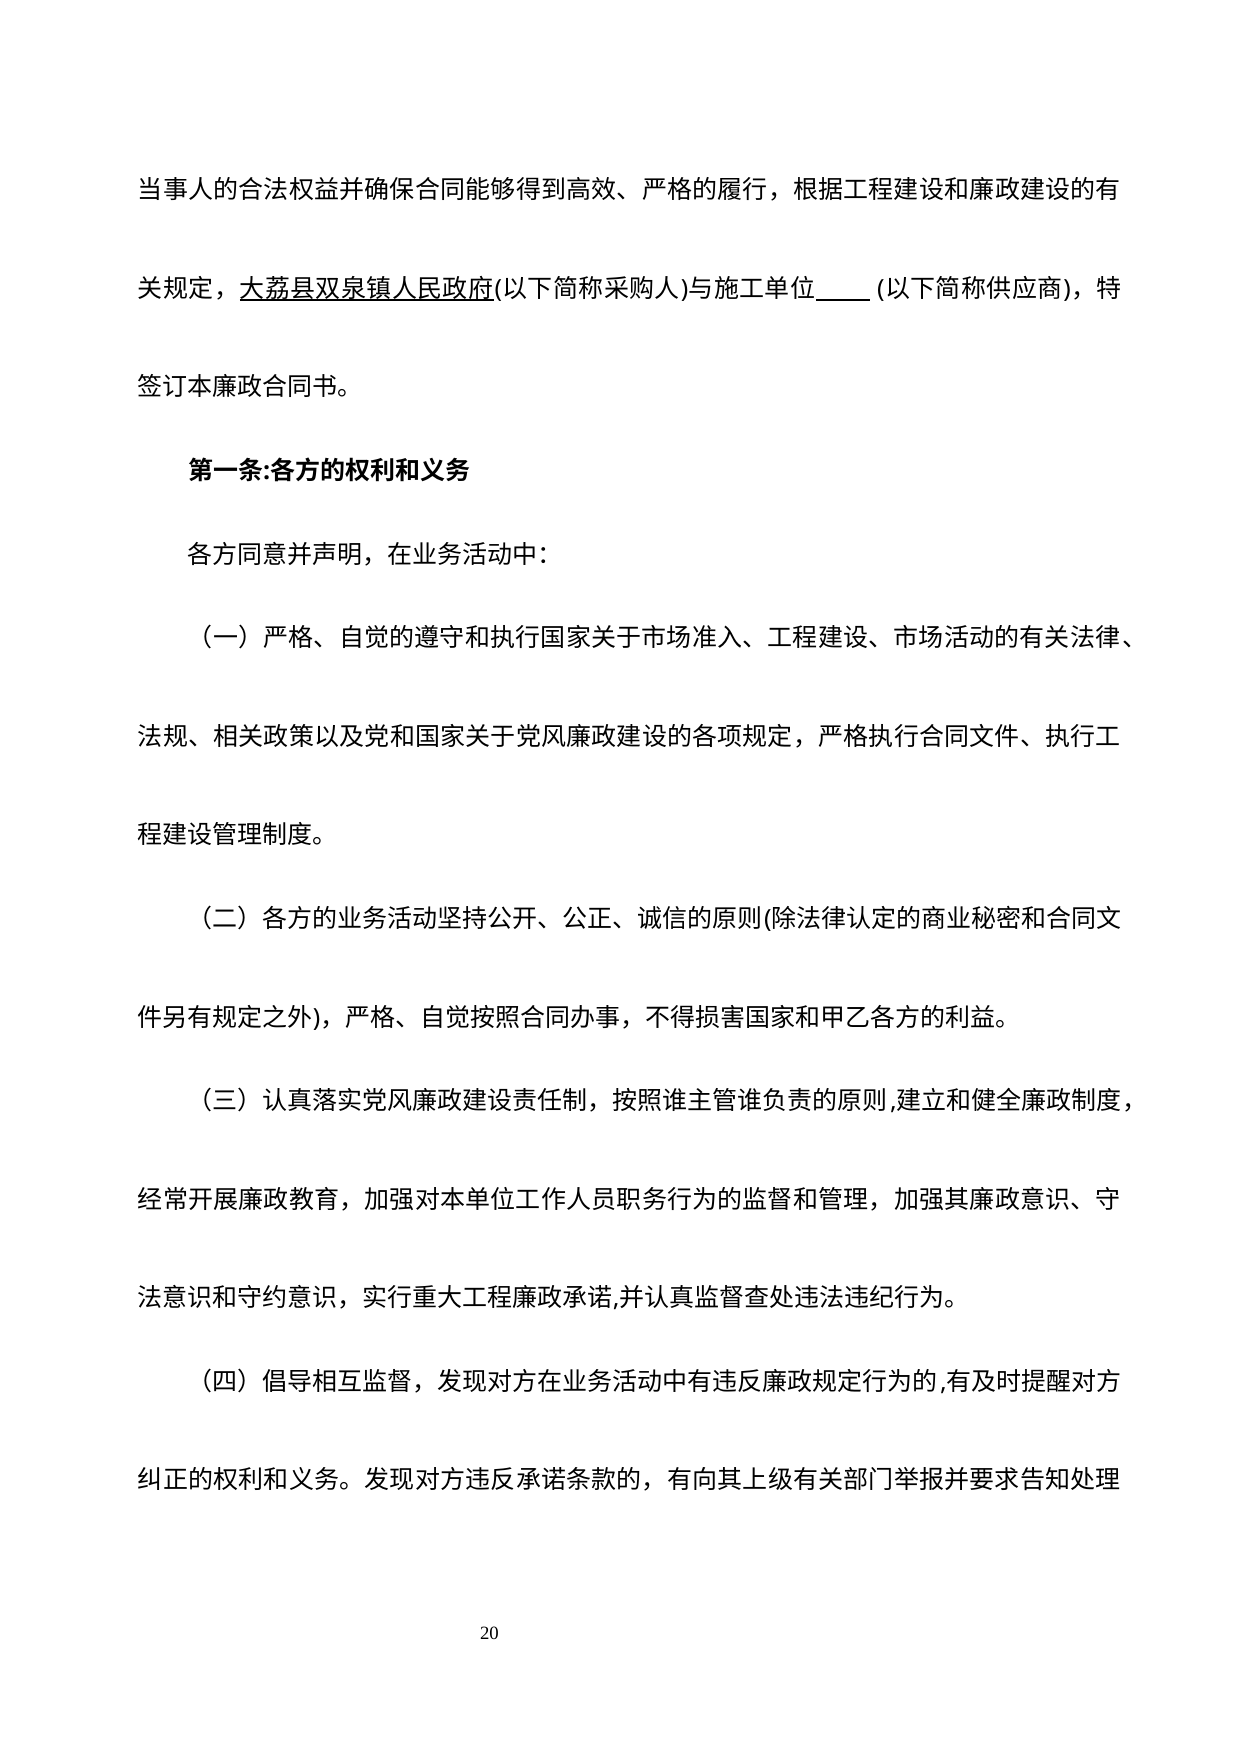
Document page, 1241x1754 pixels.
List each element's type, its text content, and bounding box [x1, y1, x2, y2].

text 各方同意并声明，在业务活动中： [138, 519, 1122, 585]
text 第一条:各方的权利和义务 [138, 436, 1122, 501]
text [138, 155, 1122, 418]
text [138, 1347, 1122, 1511]
text （一）严格、自觉的遵守和执行国家关于市场准入、工程建设、市场活动的有关法律、法规、相关政策以及党和国家关于党风廉政建设的各项规定，严格执行合同文件、执行工程建设管理制度。 [138, 603, 1122, 866]
text （三）认真落实党风廉政建设责任制，按照谁主管谁负责的原则,建立和健全廉政制度，经常开展廉政教育，加强对本单位工作人员职务行为的监督和管理，加强其廉政意识、守法意识和守约意识，实行重大工程廉政承诺,并认真监督查处违法违纪行为。 [138, 1066, 1122, 1328]
text （二）各方的业务活动坚持公开、公正、诚信的原则(除法律认定的商业秘密和合同文件另有规定之外)，严格、自觉按照合同办事，不得损害国家和甲乙各方的利益。 [138, 884, 1122, 1048]
